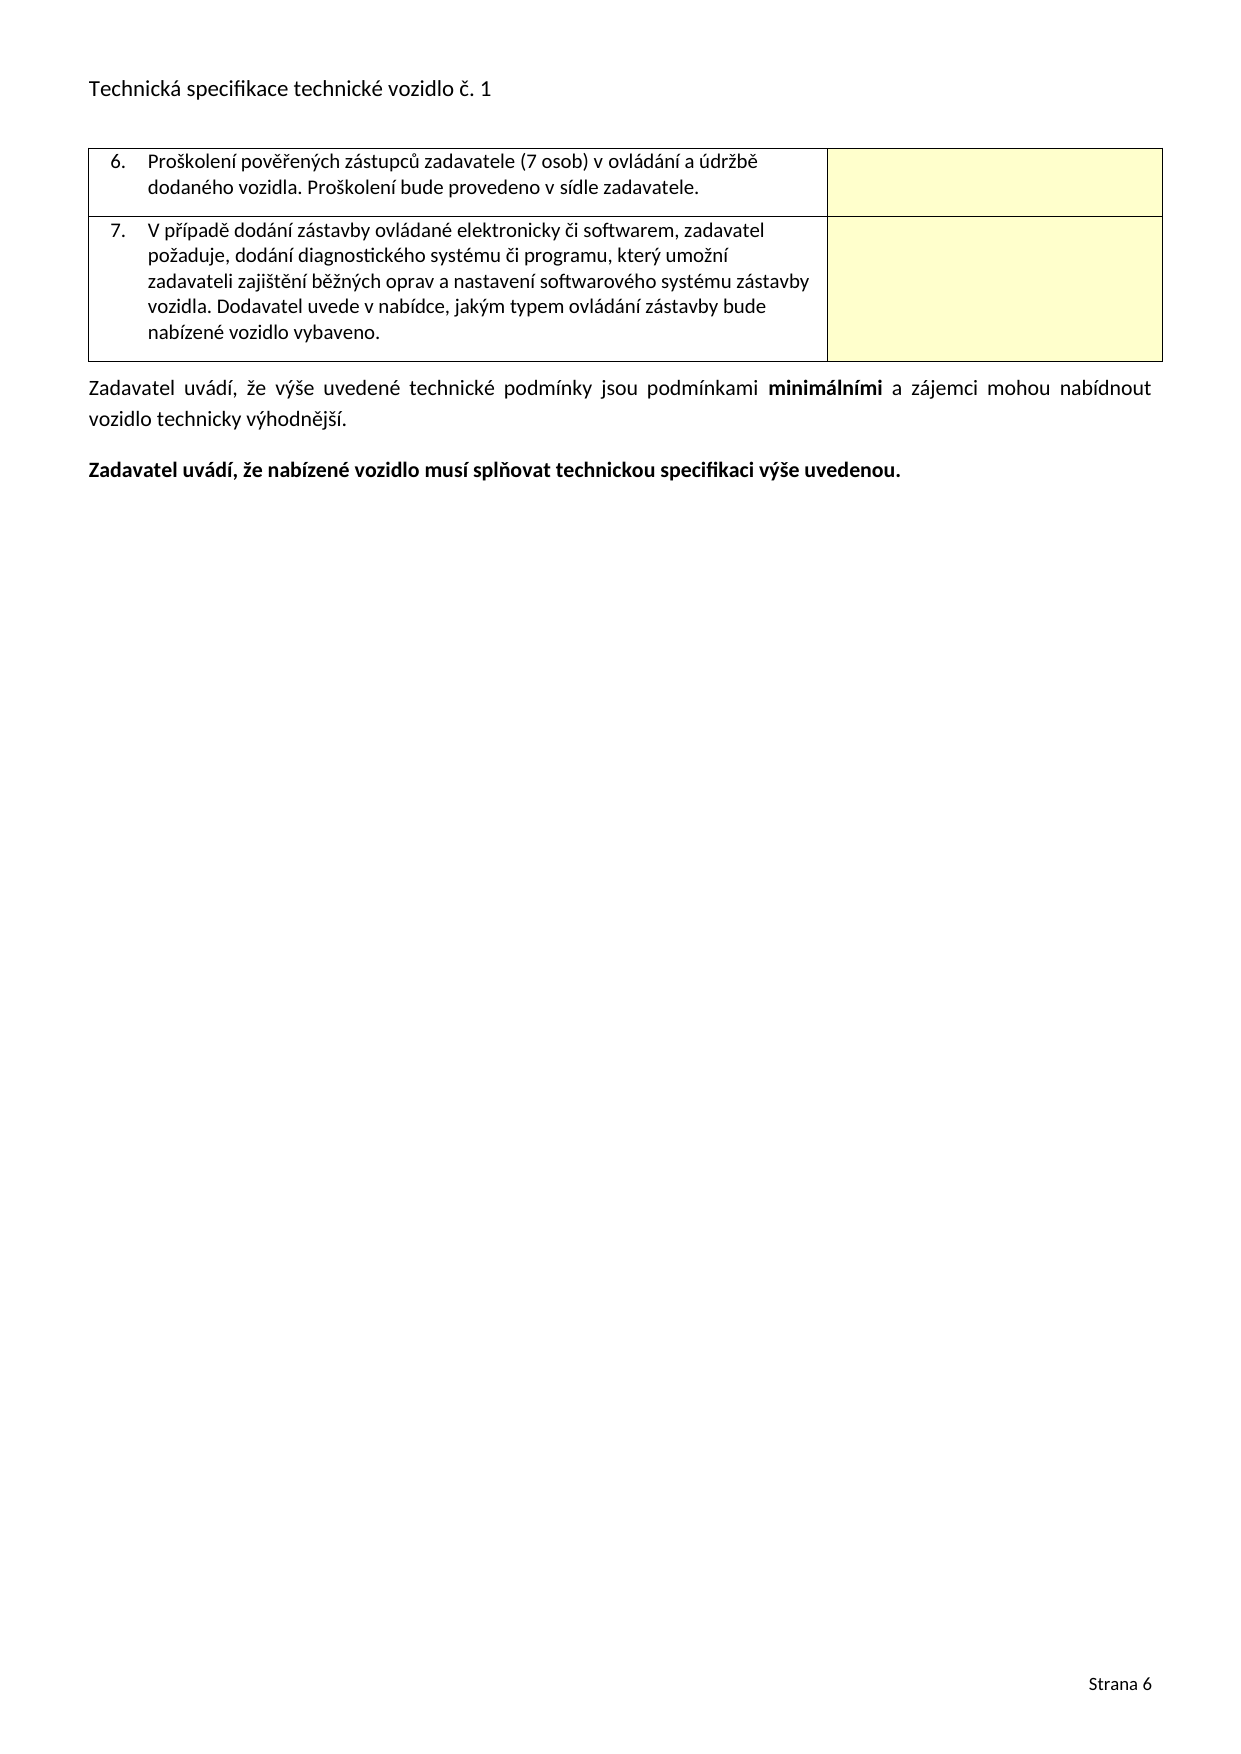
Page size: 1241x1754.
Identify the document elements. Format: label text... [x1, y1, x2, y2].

table_cell [828, 217, 1162, 361]
table_cell [828, 149, 1162, 216]
table_cell V případě dodání zástavby ovládané elektronicky či softwarem, zadavatel požaduje, dodání diagnostického systému či programu, který umožní zadavateli zajištění běžných oprav a nastavení softwarového systému zástavby vozidla. Dodavatel uvede v nabídce, jakým typem ovládání zástavby bude nabízené vozidlo vybaveno. [89, 217, 827, 361]
text Zadavatel uvádí, že nabízené vozidlo musí splňovat technickou specifikaci výše uvedenou. [89, 457, 1152, 483]
table_cell Proškolení pověřených zástupců zadavatele (7 osob) v ovládání a údržbě dodaného vozidla. Proškolení bude provedeno v sídle zadavatele. [89, 149, 827, 216]
text Zadavatel uvádí, že výše uvedené technické podmínky jsou podmínkami minimálními a zájemci mohou nabídnout vozidlo technicky výhodnější. [89, 374, 1152, 432]
